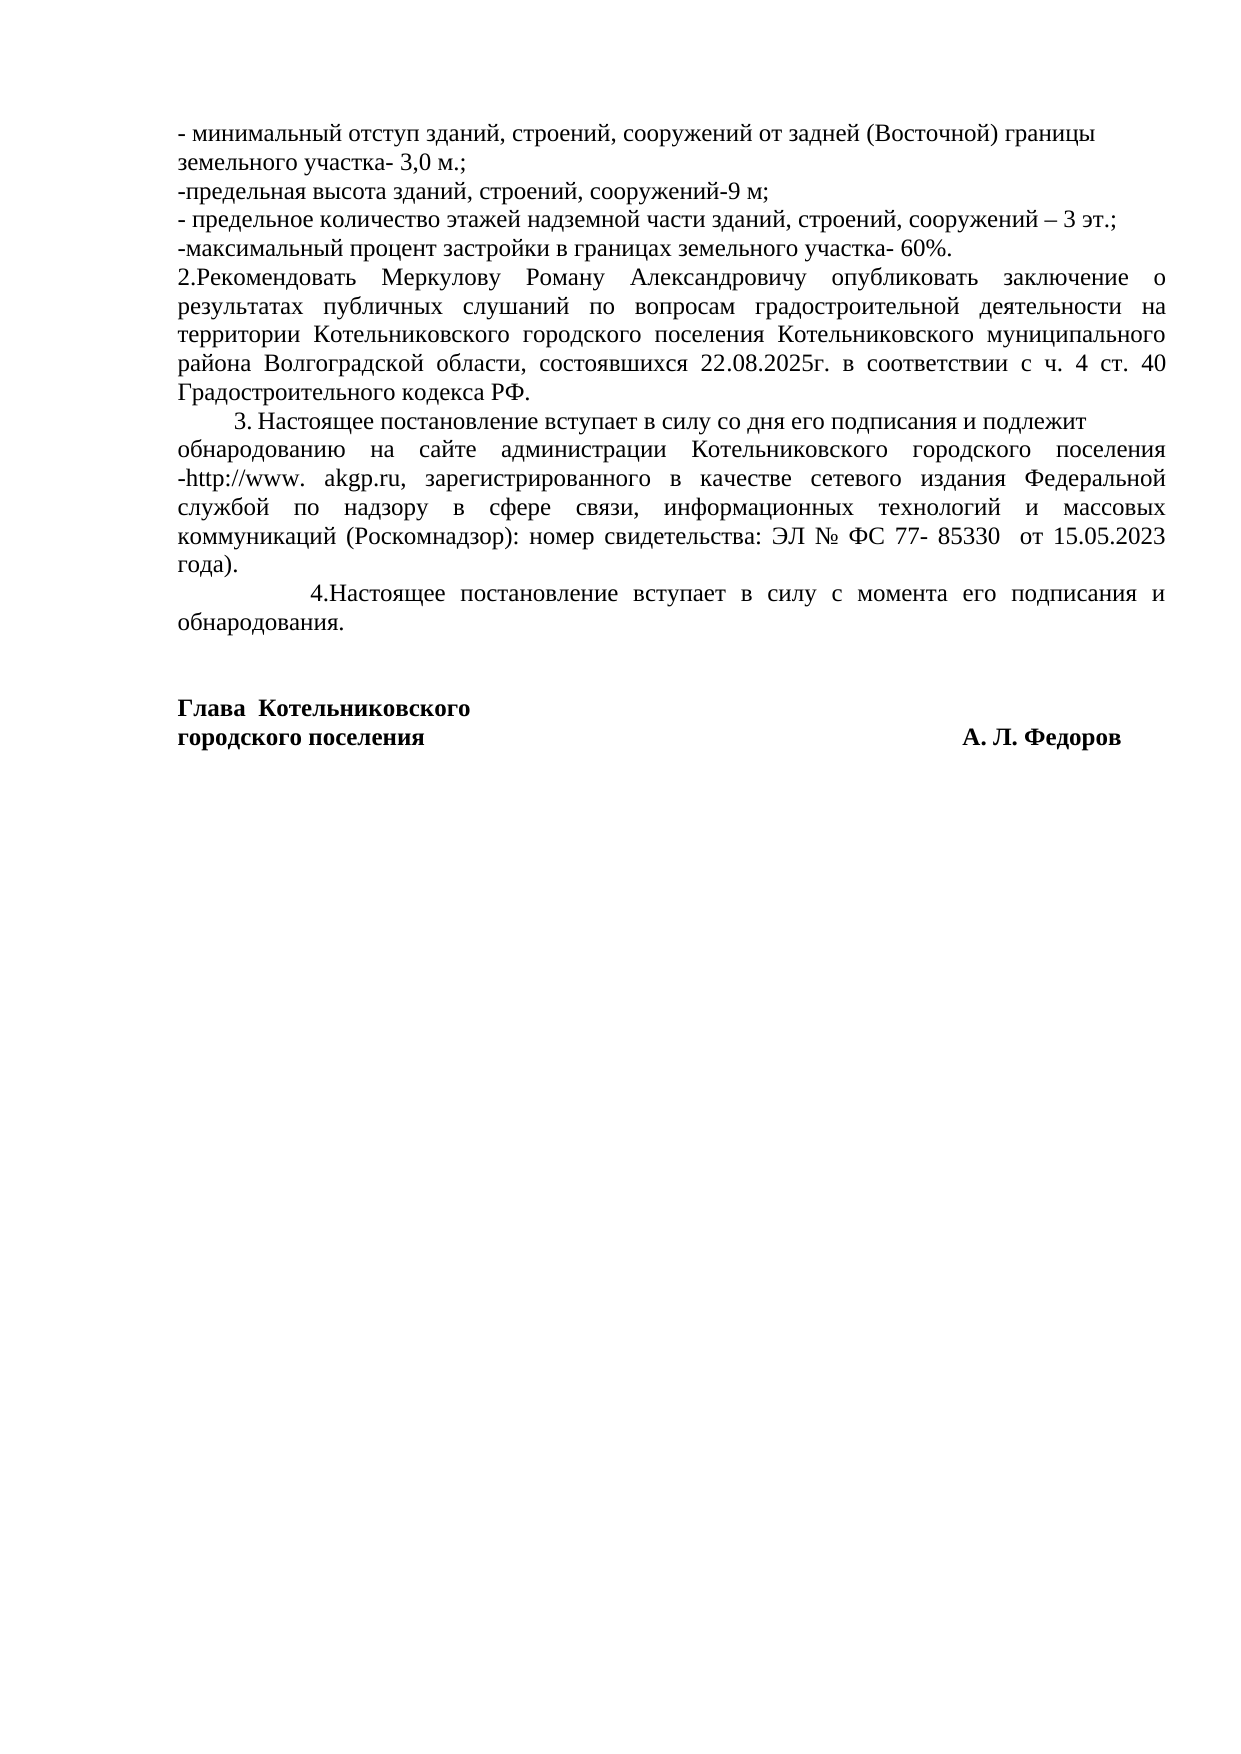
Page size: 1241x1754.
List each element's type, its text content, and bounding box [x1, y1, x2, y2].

text 4.Настоящее постановление вступает в силу с момента его подписания и обнародования. [177, 578, 1167, 636]
text - предельное количество этажей надземной части зданий, строений, сооружений – 3 эт.; [177, 204, 1167, 233]
text городского поселения А. Л. Федоров [177, 722, 1167, 751]
text Глава Котельниковского [177, 693, 1167, 722]
text 2.Рекомендовать Меркулову Роману Александровичу опубликовать заключение о результатах публичных слушаний по вопросам градостроительной деятельности на территории Котельниковского городского поселения Котельниковского муниципального района Волгоградской области, состоявшихся 22.08.2025г. в соответствии с ч. 4 ст. 40 Градостроительного кодекса РФ. [177, 262, 1167, 406]
text -предельная высота зданий, строений, сооружений-9 м; [177, 176, 1167, 204]
text обнародованию на сайте администрации Котельниковского городского поселения -http://www. akgp.ru, зарегистрированного в качестве сетевого издания Федеральной службой по надзору в сфере связи, информационных технологий и массовых коммуникаций (Роскомнадзор): номер свидетельства: ЭЛ № ФС 77- 85330 от 15.05.2023 года). [177, 434, 1167, 578]
text 3. Настоящее постановление вступает в силу со дня его подписания и подлежит [177, 406, 1167, 434]
text -максимальный процент застройки в границах земельного участка- 60%. [177, 233, 1167, 262]
text - минимальный отступ зданий, строений, сооружений от задней (Восточной) границы земельного участка- 3,0 м.; [177, 118, 1167, 176]
